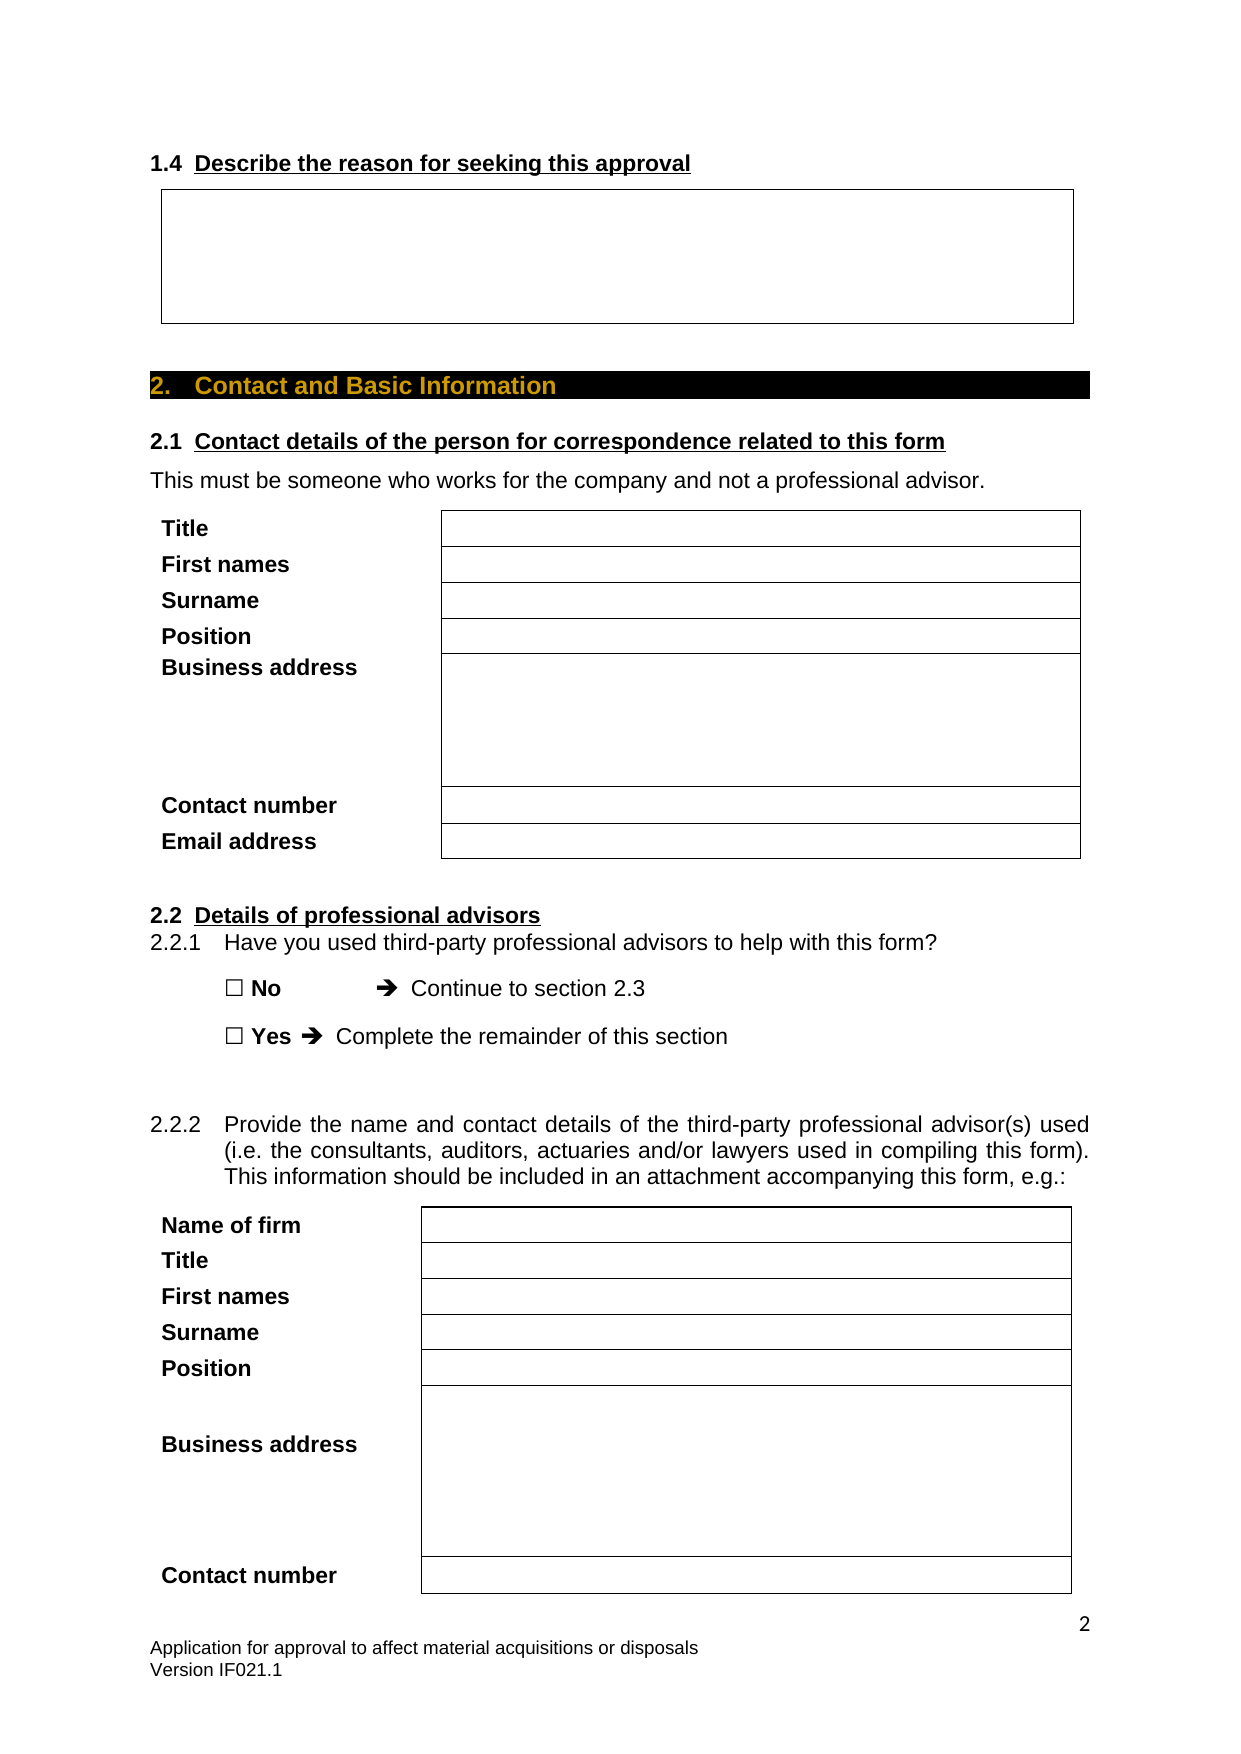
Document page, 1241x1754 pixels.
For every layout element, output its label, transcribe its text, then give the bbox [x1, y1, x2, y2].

text Yes Complete the remainder of this section [224, 1020, 1090, 1051]
list Contact and Basic Information [150, 371, 1090, 399]
table_cell Position [150, 618, 441, 653]
list Provide the name and contact details of the third-party professional advisor(s) used (i.e. the consultants, auditors, actuaries and/or lawyers used in compiling this form). This information should be included in an attachment accompanying this form, e.g.: [150, 1111, 1090, 1190]
table_cell [422, 1243, 1071, 1278]
table_cell First names [150, 546, 441, 582]
text This must be someone who works for the company and not a professional advisor. [150, 467, 1090, 493]
table_cell [422, 1279, 1071, 1313]
table_cell Surname [150, 1314, 421, 1349]
table_cell [442, 583, 1080, 617]
table_cell Position [150, 1349, 421, 1385]
text No Continue to section 2.3 [224, 972, 1090, 1003]
table_header [162, 190, 1073, 323]
table_header Name of firm [150, 1206, 421, 1242]
table_cell [442, 619, 1080, 653]
table_cell [442, 654, 1080, 786]
list Have you used third-party professional advisors to help with this form? [150, 929, 1090, 955]
list Details of professional advisors [150, 902, 1090, 929]
list Describe the reason for seeking this approval [150, 150, 1090, 176]
table_cell [442, 547, 1080, 582]
table_header Title [150, 510, 441, 546]
table_cell [442, 824, 1080, 858]
table_cell Title [150, 1242, 421, 1278]
table_cell [422, 1557, 1071, 1593]
table_cell Business address [150, 1385, 421, 1556]
table_cell Surname [150, 582, 441, 617]
table_header [442, 511, 1080, 546]
table_cell [422, 1386, 1071, 1556]
list Contact details of the person for correspondence related to this form [150, 428, 1090, 455]
table_cell [422, 1350, 1071, 1385]
table_cell Contact number [150, 1556, 421, 1593]
table_header [422, 1208, 1071, 1242]
table_cell First names [150, 1278, 421, 1313]
table_cell [422, 1315, 1071, 1349]
table_cell Business address [150, 653, 441, 786]
table_cell [442, 787, 1080, 823]
table_cell Contact number [150, 786, 441, 823]
table_cell Email address [150, 823, 441, 858]
